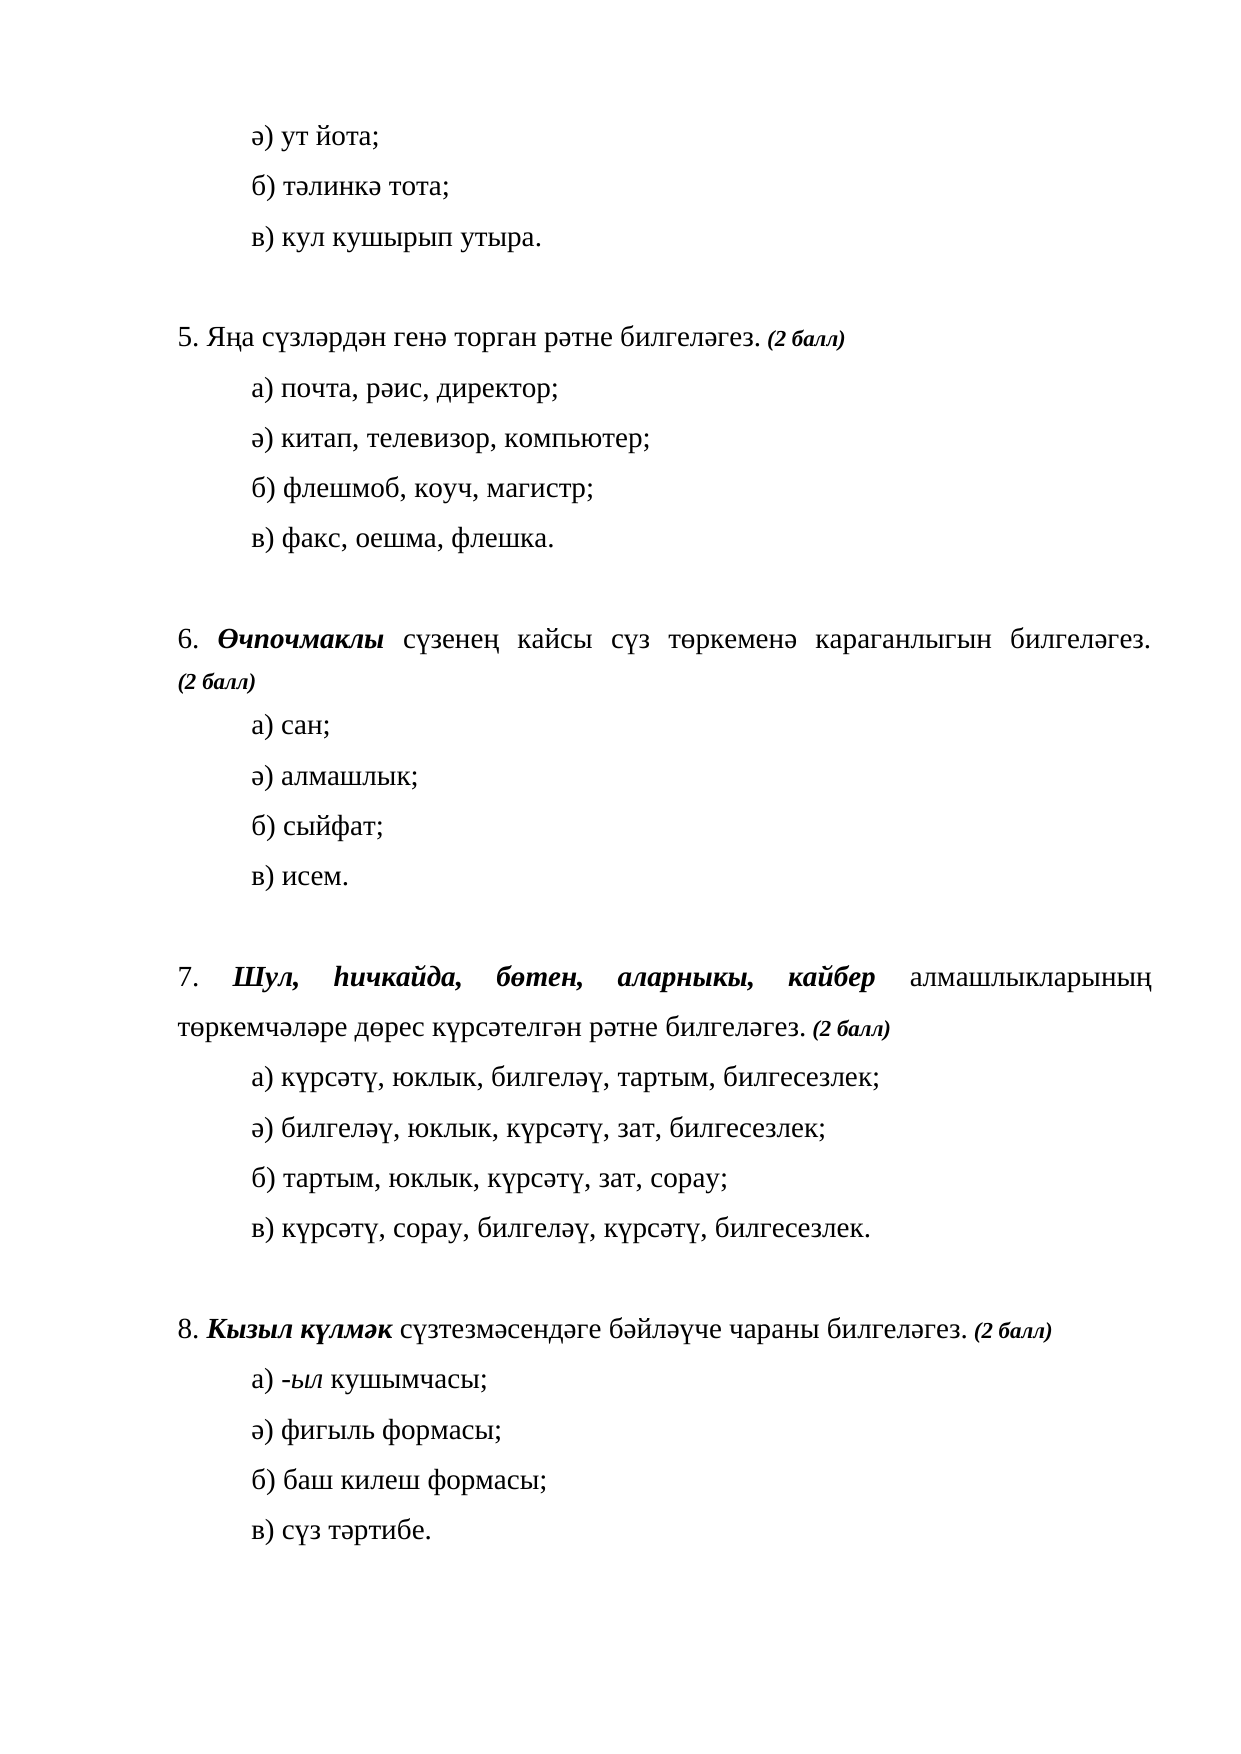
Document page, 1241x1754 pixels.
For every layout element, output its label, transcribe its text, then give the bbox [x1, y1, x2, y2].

text 8. Кызыл күлмәк сүзтезмәсендәге бәйләүче чараны билгеләгез. (2 балл) [177, 1311, 1152, 1345]
text ә) билгеләү, юклык, күрсәтү, зат, билгесезлек; [177, 1110, 1152, 1143]
text а) күрсәтү, юклык, билгеләү, тартым, билгесезлек; [177, 1059, 1152, 1093]
text 6. Өчпочмаклы сүзенең кайсы сүз төркеменә караганлыгын билгеләгез. (2 балл) [177, 621, 1152, 694]
text б) сыйфат; [177, 808, 1152, 842]
text а) -ыл кушымчасы; [177, 1361, 1152, 1395]
text а) почта, рәис, директор; [177, 370, 1152, 403]
text ә) китап, телевизор, компьютер; [177, 420, 1152, 453]
text а) сан; [177, 707, 1152, 741]
text ә) алмашлык; [177, 758, 1152, 791]
text 5. Яңа сүзләрдән генә торган рәтне билгеләгез. (2 балл) [177, 319, 1152, 353]
text б) флешмоб, коуч, магистр; [177, 470, 1152, 504]
text 7. Шул, һичкайда, бөтен, аларныкы, кайбер алмашлыкларының төркемчәләре дөрес күрсәтелгән рәтне билгеләгез. (2 балл) [177, 959, 1152, 1043]
text б) баш килеш формасы; [177, 1462, 1152, 1496]
text в) кул кушырып утыра. [177, 219, 1152, 252]
text в) сүз тәртибе. [177, 1512, 1152, 1546]
text в) исем. [177, 858, 1152, 892]
text ә) фигыль формасы; [177, 1412, 1152, 1445]
text ә) ут йота; [177, 118, 1152, 152]
text б) тәлинкә тота; [177, 168, 1152, 202]
text б) тартым, юклык, күрсәтү, зат, сорау; [177, 1160, 1152, 1194]
text в) факс, оешма, флешка. [177, 521, 1152, 554]
text в) күрсәтү, сорау, билгеләү, күрсәтү, билгесезлек. [177, 1211, 1152, 1244]
